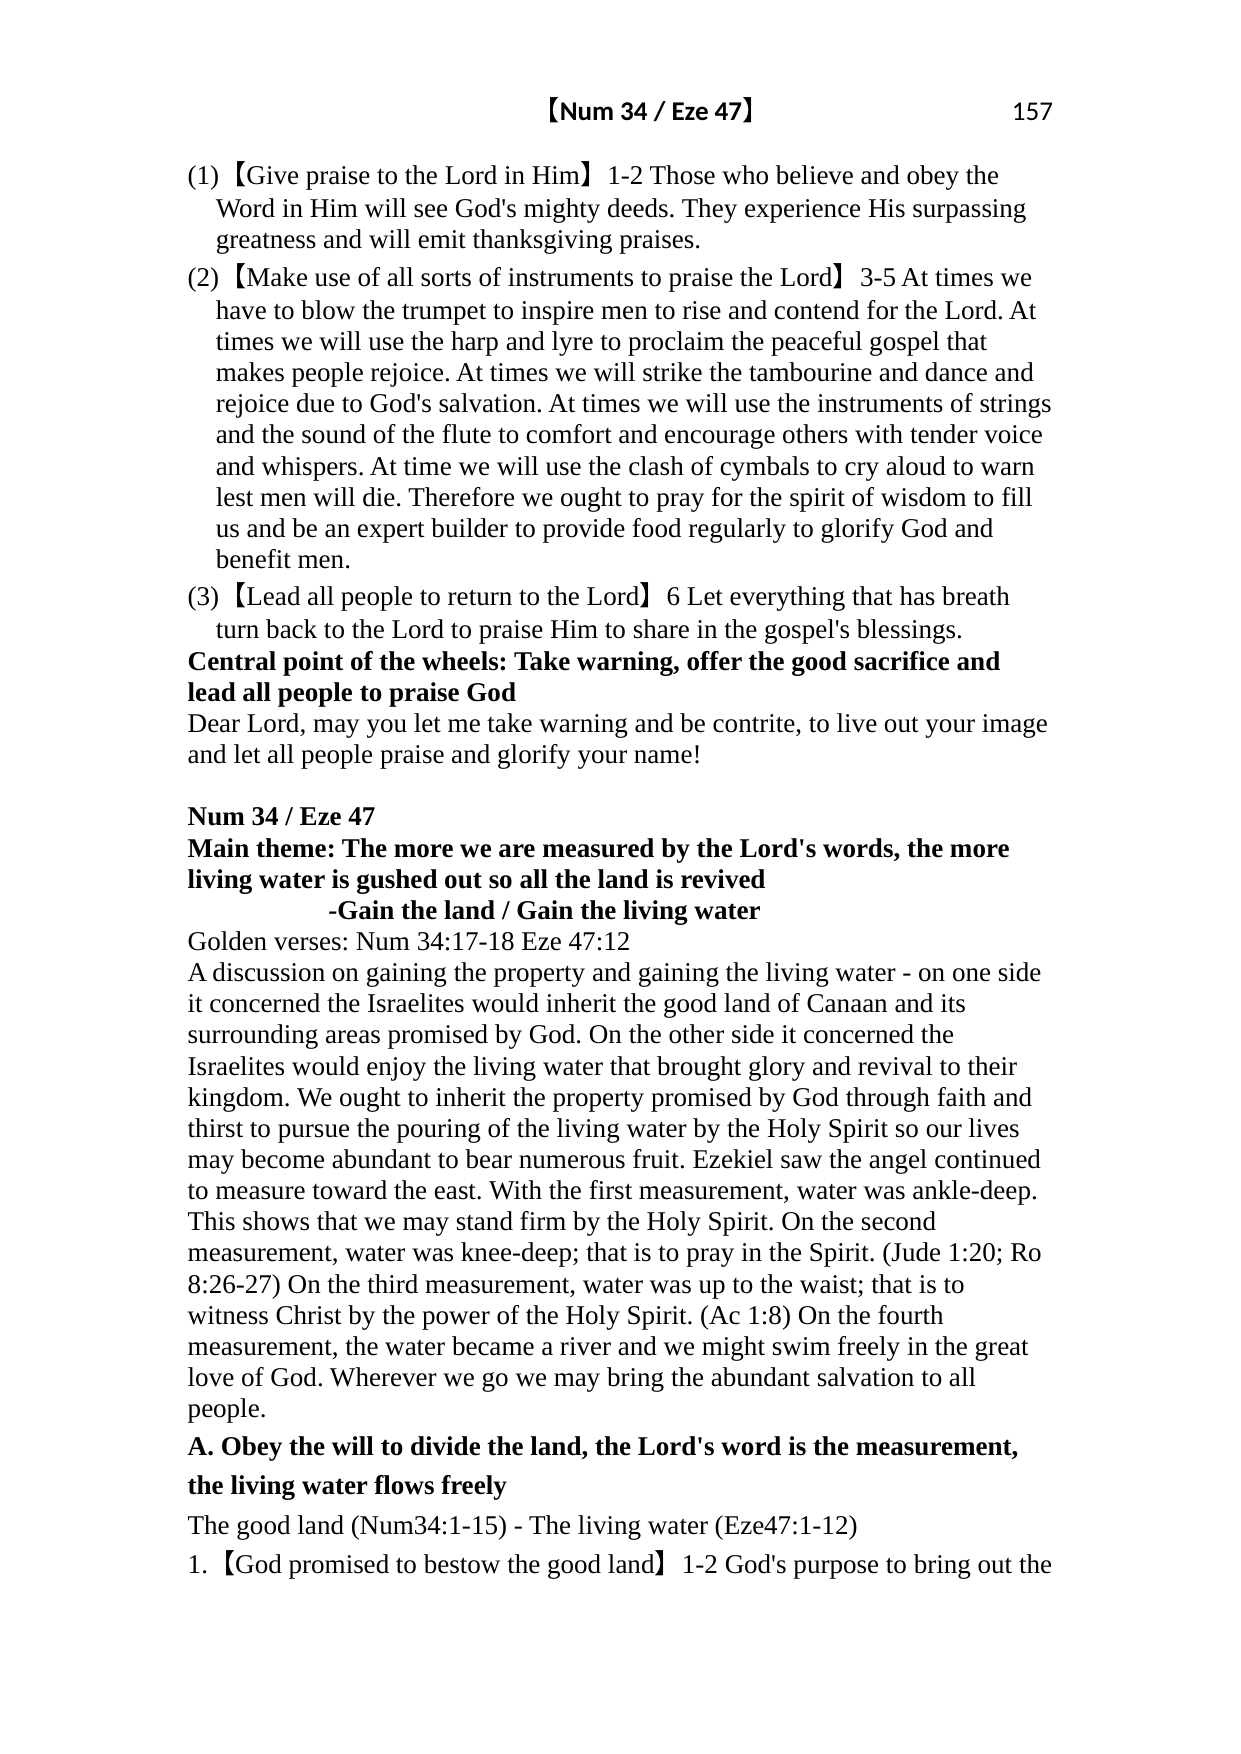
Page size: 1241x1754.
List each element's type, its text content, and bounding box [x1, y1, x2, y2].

text Central point of the wheels: Take warning, offer the good sacrifice and lead all people to praise God [187, 645, 1053, 707]
text (3)【Lead all people to return to the Lord】6 Let everything that has breath turn back to the Lord to praise Him to share in the gospel's blessings. [187, 574, 1053, 645]
text (1)【Give praise to the Lord in Him】1-2 Those who believe and obey the Word in Him will see God's mighty deeds. They experience His surpassing greatness and will emit thanksgiving praises. [187, 153, 1053, 255]
text (2)【Make use of all sorts of instruments to praise the Lord】3-5 At times we have to blow the trumpet to inspire men to rise and contend for the Lord. At times we will use the harp and lyre to proclaim the peaceful gospel that makes people rejoice. At times we will strike the tambourine and dance and rejoice due to God's salvation. At times we will use the instruments of strings and the sound of the flute to comfort and encourage others with tender voice and whispers. At time we will use the clash of cymbals to cry aloud to warn lest men will die. Therefore we ought to pray for the spirit of wisdom to fill us and be an expert builder to provide food regularly to glorify God and benefit men. [187, 255, 1053, 574]
text Dear Lord, may you let me take warning and be contrite, to live out your image and let all people praise and glorify your name! [187, 707, 1053, 769]
text A discussion on gaining the property and gaining the living water - on one side it concerned the Israelites would inherit the good land of Canaan and its surrounding areas promised by God. On the other side it concerned the Israelites would enjoy the living water that brought glory and revival to their kingdom. We ought to inherit the property promised by God through faith and thirst to pursue the pouring of the living water by the Holy Spirit so our lives may become abundant to bear numerous fruit. Ezekiel saw the angel continued to measure toward the east. With the first measurement, water was ankle-deep. This shows that we may stand firm by the Holy Spirit. On the second measurement, water was knee-deep; that is to pray in the Spirit. (Jude 1:20; Ro 8:26-27) On the third measurement, water was up to the waist; that is to witness Christ by the power of the Holy Spirit. (Ac 1:8) On the fourth measurement, the water became a river and we might swim freely in the great love of God. Wherever we go we may bring the abundant salvation to all people. [187, 956, 1053, 1423]
text Main theme: The more we are measured by the Lord's words, the more living water is gushed out so all the land is revived [187, 832, 1053, 894]
text Golden verses: Num 34:17-18 Eze 47:12 [187, 925, 1053, 956]
text -Gain the land / Gain the living water [187, 894, 1053, 925]
text A. Obey the will to divide the land, the Lord's word is the measurement, the living water flows freely [187, 1423, 1053, 1503]
text The good land (Num34:1-15) - The living water (Eze47:1-12) [187, 1503, 1053, 1542]
text Num 34 / Eze 47 [187, 801, 1053, 832]
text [187, 1542, 1053, 1582]
